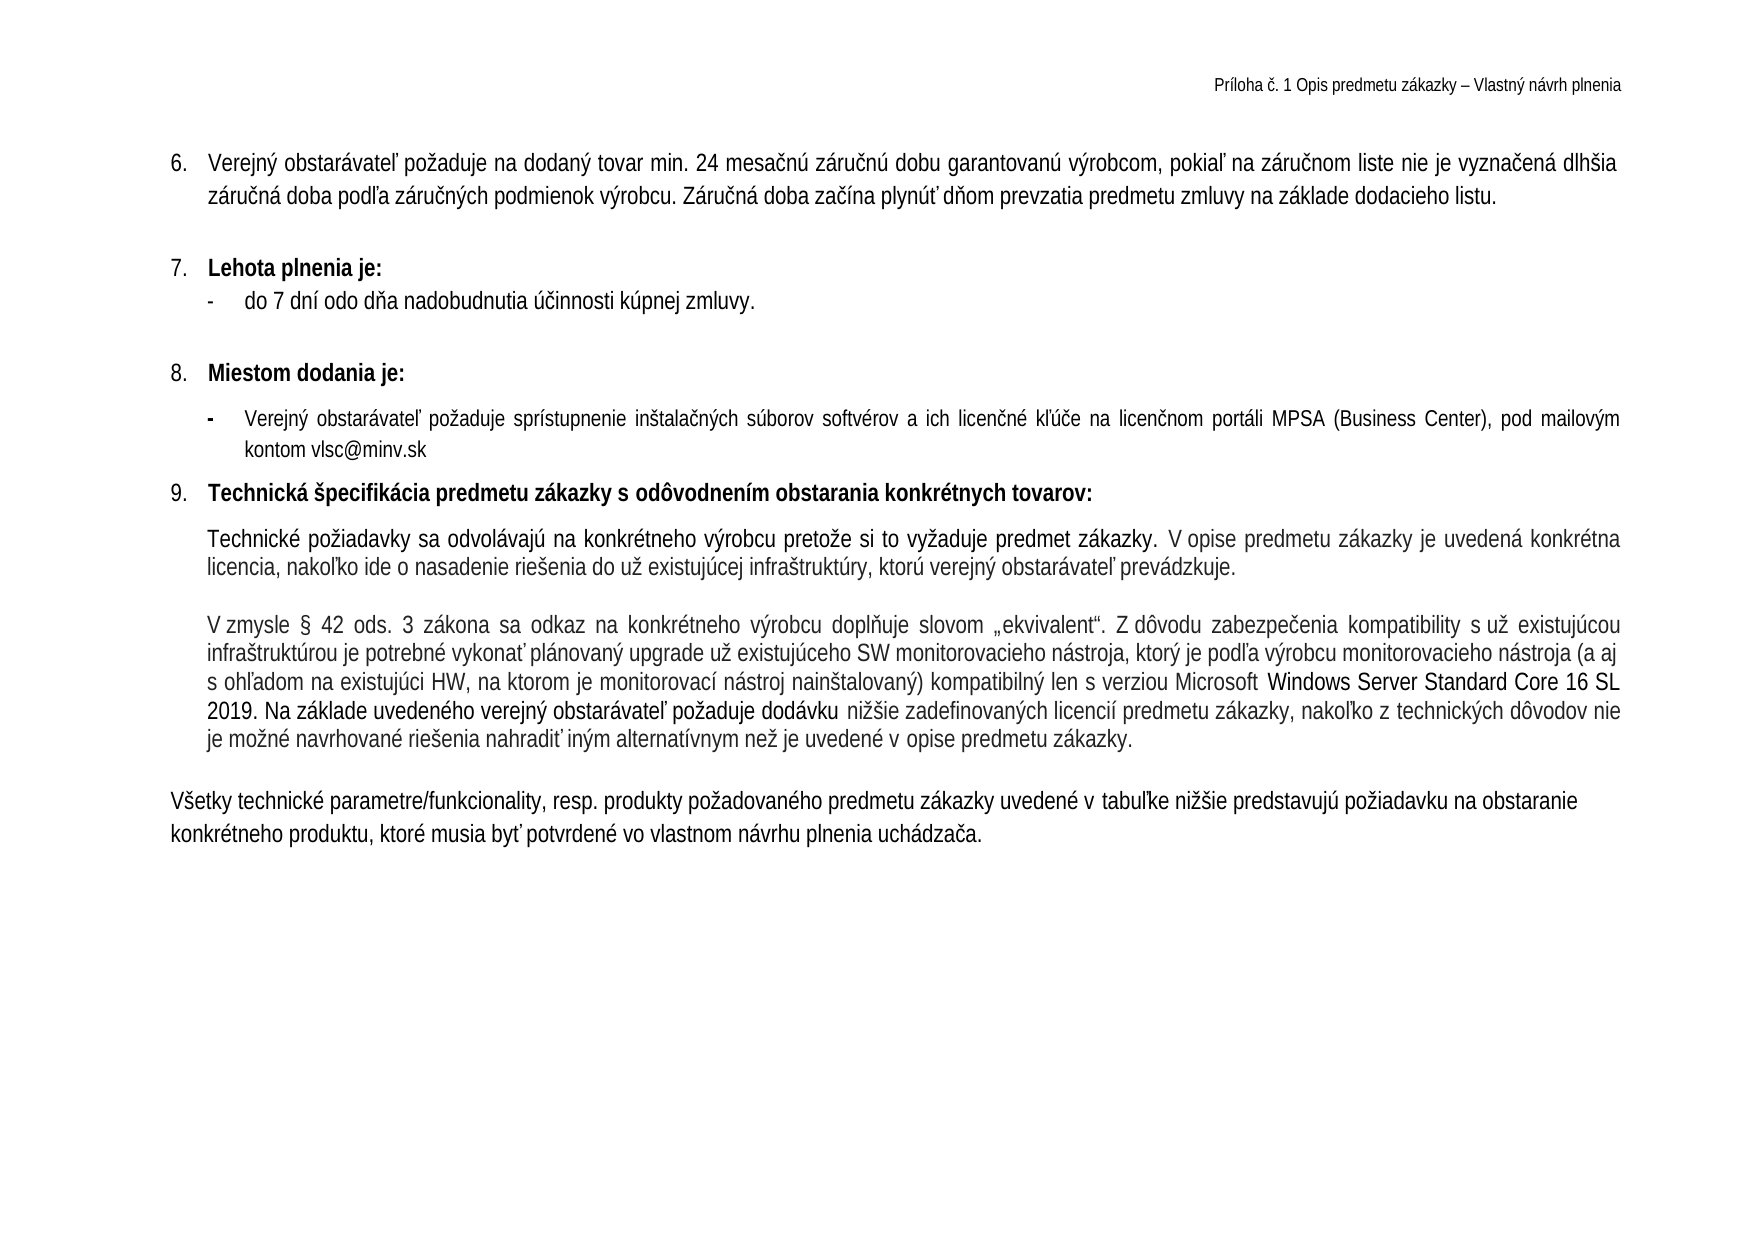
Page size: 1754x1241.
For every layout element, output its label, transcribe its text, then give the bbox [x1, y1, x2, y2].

list Technická špecifikácia predmetu zákazky s odôvodnením obstarania konkrétnych tovarov: [170, 478, 1621, 507]
list do 7 dní odo dňa nadobudnutia účinnosti kúpnej zmluvy. [207, 286, 1621, 314]
list Miestom dodania je: [170, 358, 1621, 386]
text Všetky technické parametre/funkcionality, resp. produkty požadovaného predmetu zákazky uvedené v tabuľke nižšie predstavujú požiadavku na obstaranie konkrétneho produktu, ktoré musia byť potvrdené vo vlastnom návrhu plnenia uchádzača. [170, 786, 1621, 847]
list Lehota plnenia je: [170, 253, 1621, 281]
text V zmysle § 42 ods. 3 zákona sa odkaz na konkrétneho výrobcu doplňuje slovom „ekvivalent“. Z dôvodu zabezpečenia kompatibility s už existujúcou infraštruktúrou je potrebné vykonať plánovaný upgrade už existujúceho SW monitorovacieho nástroja, ktorý je podľa výrobcu monitorovacieho nástroja (a aj s ohľadom na existujúci HW, na ktorom je monitorovací nástroj nainštalovaný) kompatibilný len s verziou Microsoft Windows Server Standard Core 16 SL 2019. Na základe uvedeného verejný obstarávateľ požaduje dodávku nižšie zadefinovaných licencií predmetu zákazky, nakoľko z technických dôvodov nie je možné navrhované riešenia nahradiť iným alternatívnym než je uvedené v opise predmetu zákazky. [207, 610, 1621, 753]
text Technické požiadavky sa odvolávajú na konkrétneho výrobcu pretože si to vyžaduje predmet zákazky. V opise predmetu zákazky je uvedená konkrétna licencia, nakoľko ide o nasadenie riešenia do už existujúcej infraštruktúry, ktorú verejný obstarávateľ prevádzkuje. [207, 524, 1621, 581]
list Verejný obstarávateľ požaduje sprístupnenie inštalačných súborov softvérov a ich licenčné kľúče na licenčnom portáli MPSA (Business Center), pod mailovým kontom vlsc@minv.sk [207, 403, 1621, 462]
list Verejný obstarávateľ požaduje na dodaný tovar min. 24 mesačnú záručnú dobu garantovanú výrobcom, pokiaľ na záručnom liste nie je vyznačená dlhšia záručná doba podľa záručných podmienok výrobcu. Záručná doba začína plynúť dňom prevzatia predmetu zmluvy na základe dodacieho listu. [170, 148, 1621, 209]
